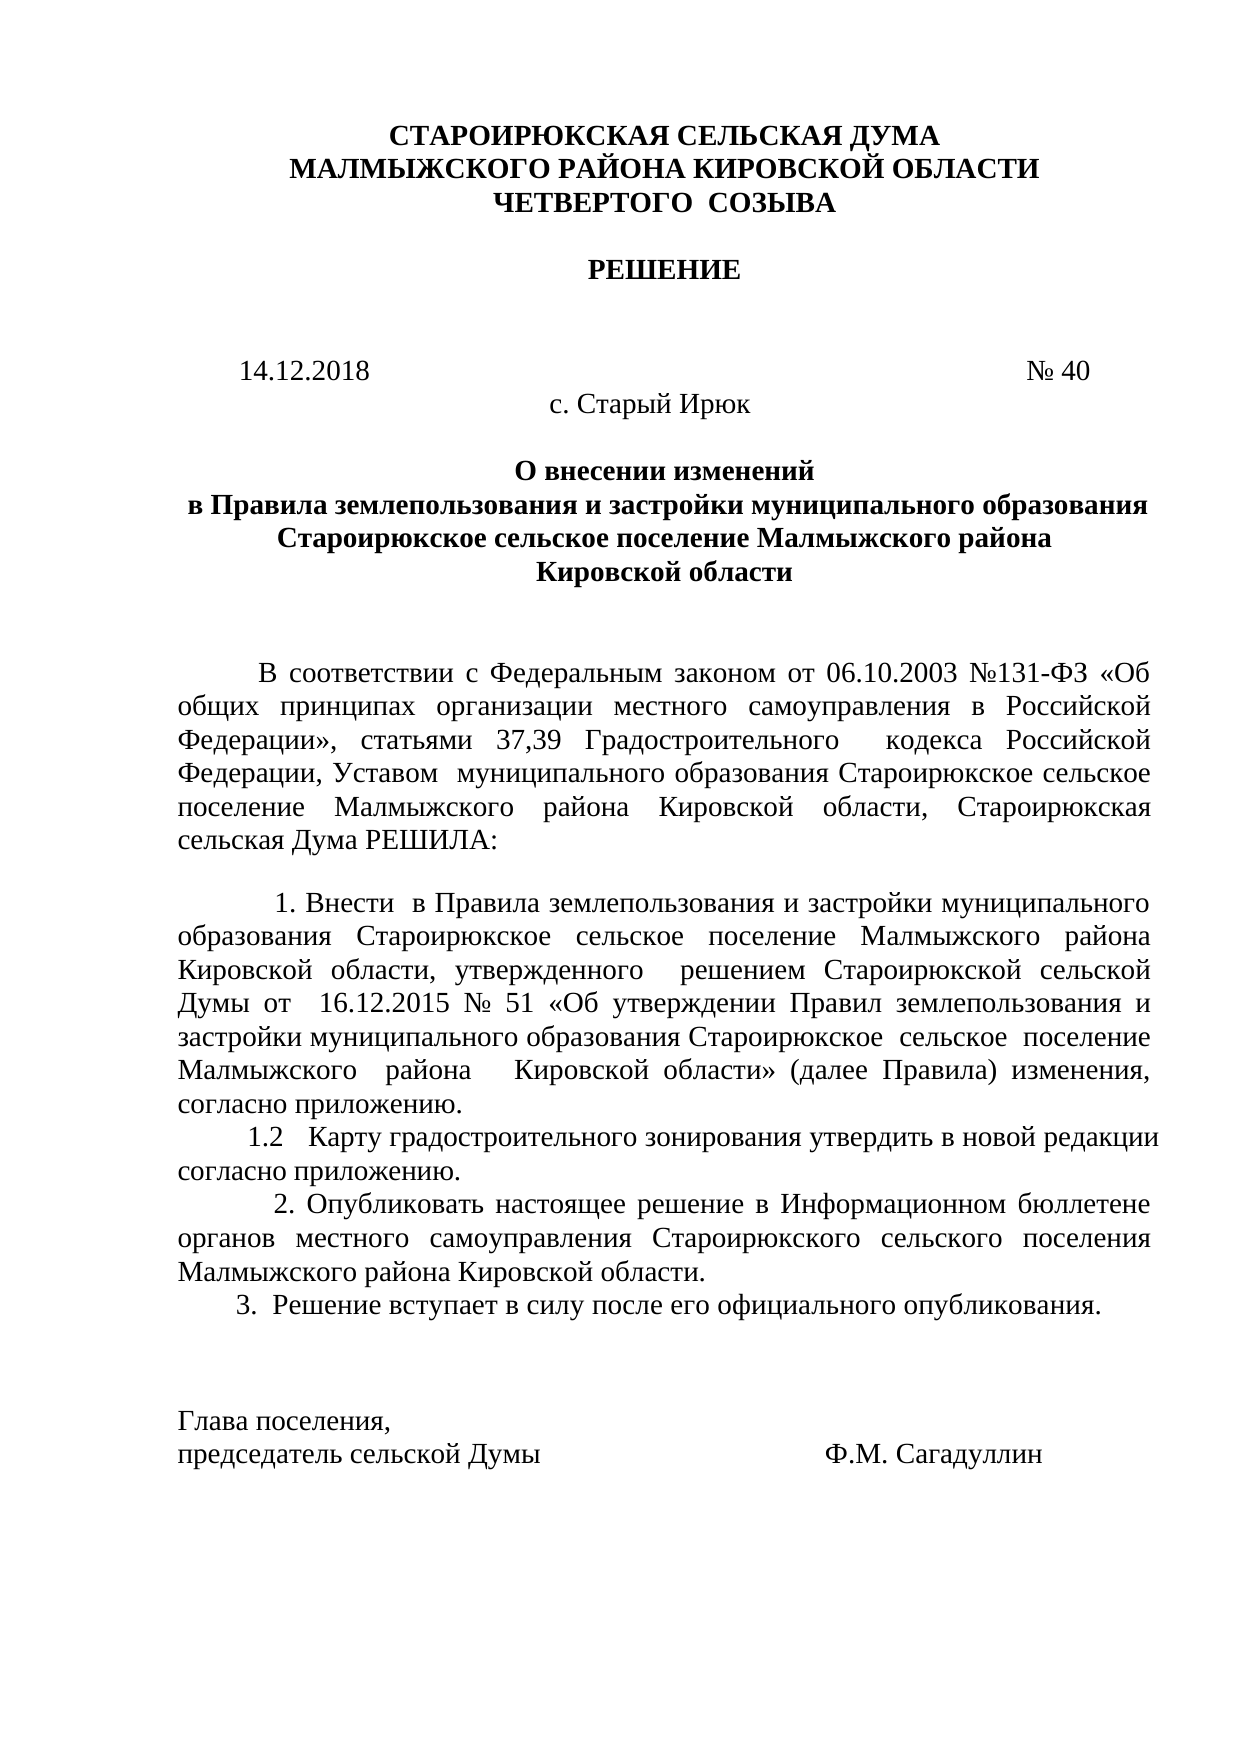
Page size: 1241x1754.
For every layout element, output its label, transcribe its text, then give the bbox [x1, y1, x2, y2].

text 2. Опубликовать настоящее решение в Информационном бюллетене органов местного самоуправления Староирюкского сельского поселения Малмыжского района Кировской области. [177, 1187, 1152, 1287]
text 1.2 Карту градостроительного зонирования утвердить в новой редакции согласно приложению. [177, 1119, 1160, 1187]
text О внесении изменений [177, 453, 1152, 487]
text в Правила землепользования и застройки муниципального образования Староирюкское сельское поселение Малмыжского района Кировской области [177, 487, 1152, 588]
text 1. Внести в Правила землепользования и застройки муниципального образования Староирюкское сельское поселение Малмыжского района Кировской области, утвержденного решением Староирюкской сельской Думы от 16.12.2015 № 51 «Об утверждении Правил землепользования и застройки муниципального образования Староирюкское сельское поселение Малмыжского района Кировской области» (далее Правила) изменения, согласно приложению. [177, 885, 1152, 1119]
text В соответствии с Федеральным законом от 06.10.2003 №131-ФЗ «Об общих принципах организации местного самоуправления в Российской Федерации», статьями 37,39 Градостроительного кодекса Российской Федерации, Уставом муниципального образования Староирюкское сельское поселение Малмыжского района Кировской области, Староирюкская сельская Дума РЕШИЛА: [177, 655, 1152, 856]
text РЕШЕНИЕ [177, 252, 1152, 286]
text Глава поселения, [177, 1403, 1152, 1436]
text ЧЕТВЕРТОГО СОЗЫВА [177, 185, 1152, 219]
text СТАРОИРЮКСКАЯ СЕЛЬСКАЯ ДУМА [177, 118, 1152, 152]
text 14.12.2018 № 40 [177, 353, 1152, 386]
text с. Старый Ирюк [177, 386, 1152, 420]
text МАЛМЫЖСКОГО РАЙОНА КИРОВСКОЙ ОБЛАСТИ [177, 152, 1152, 185]
text председатель сельской Думы Ф.М. Сагадуллин [177, 1436, 1152, 1470]
text 3. Решение вступает в силу после его официального опубликования. [177, 1287, 1152, 1321]
